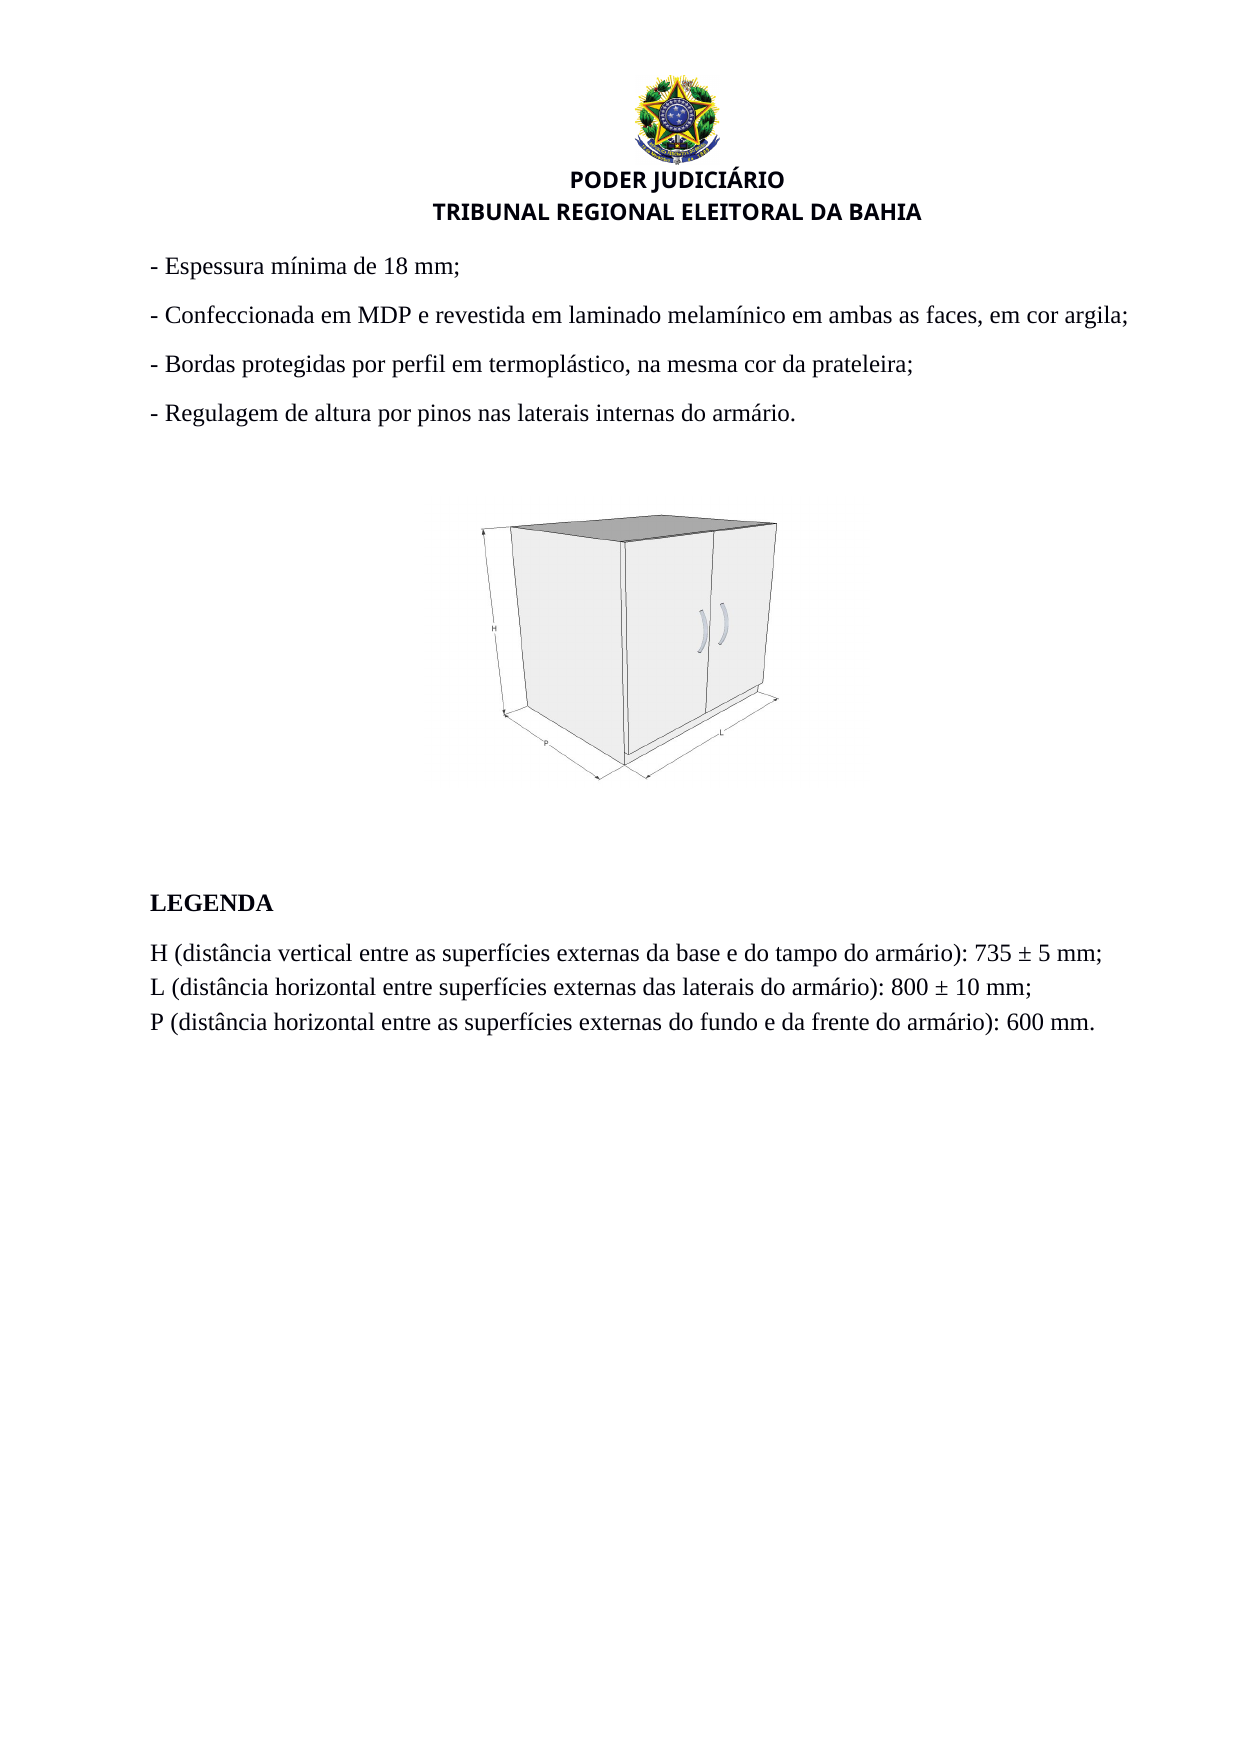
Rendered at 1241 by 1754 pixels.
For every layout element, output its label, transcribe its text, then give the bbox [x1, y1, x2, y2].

text P (distância horizontal entre as superfícies externas do fundo e da frente do armário): 600 mm. [150, 1007, 1209, 1035]
text - Regulagem de altura por pinos nas laterais internas do armário. [150, 398, 1209, 427]
text LEGENDA [150, 888, 1209, 917]
text H (distância vertical entre as superfícies externas da base e do tampo do armário): 735 ± 5 mm; [150, 938, 1209, 966]
text - Espessura mínima de 18 mm; [150, 251, 1209, 279]
text - Bordas protegidas por perfil em termoplástico, na mesma cor da prateleira; [150, 349, 1209, 378]
text L (distância horizontal entre superfícies externas das laterais do armário): 800 ± 10 mm; [150, 972, 1209, 1001]
text - Confeccionada em MDP e revestida em laminado melamínico em ambas as faces, em cor argila; [150, 300, 1209, 328]
